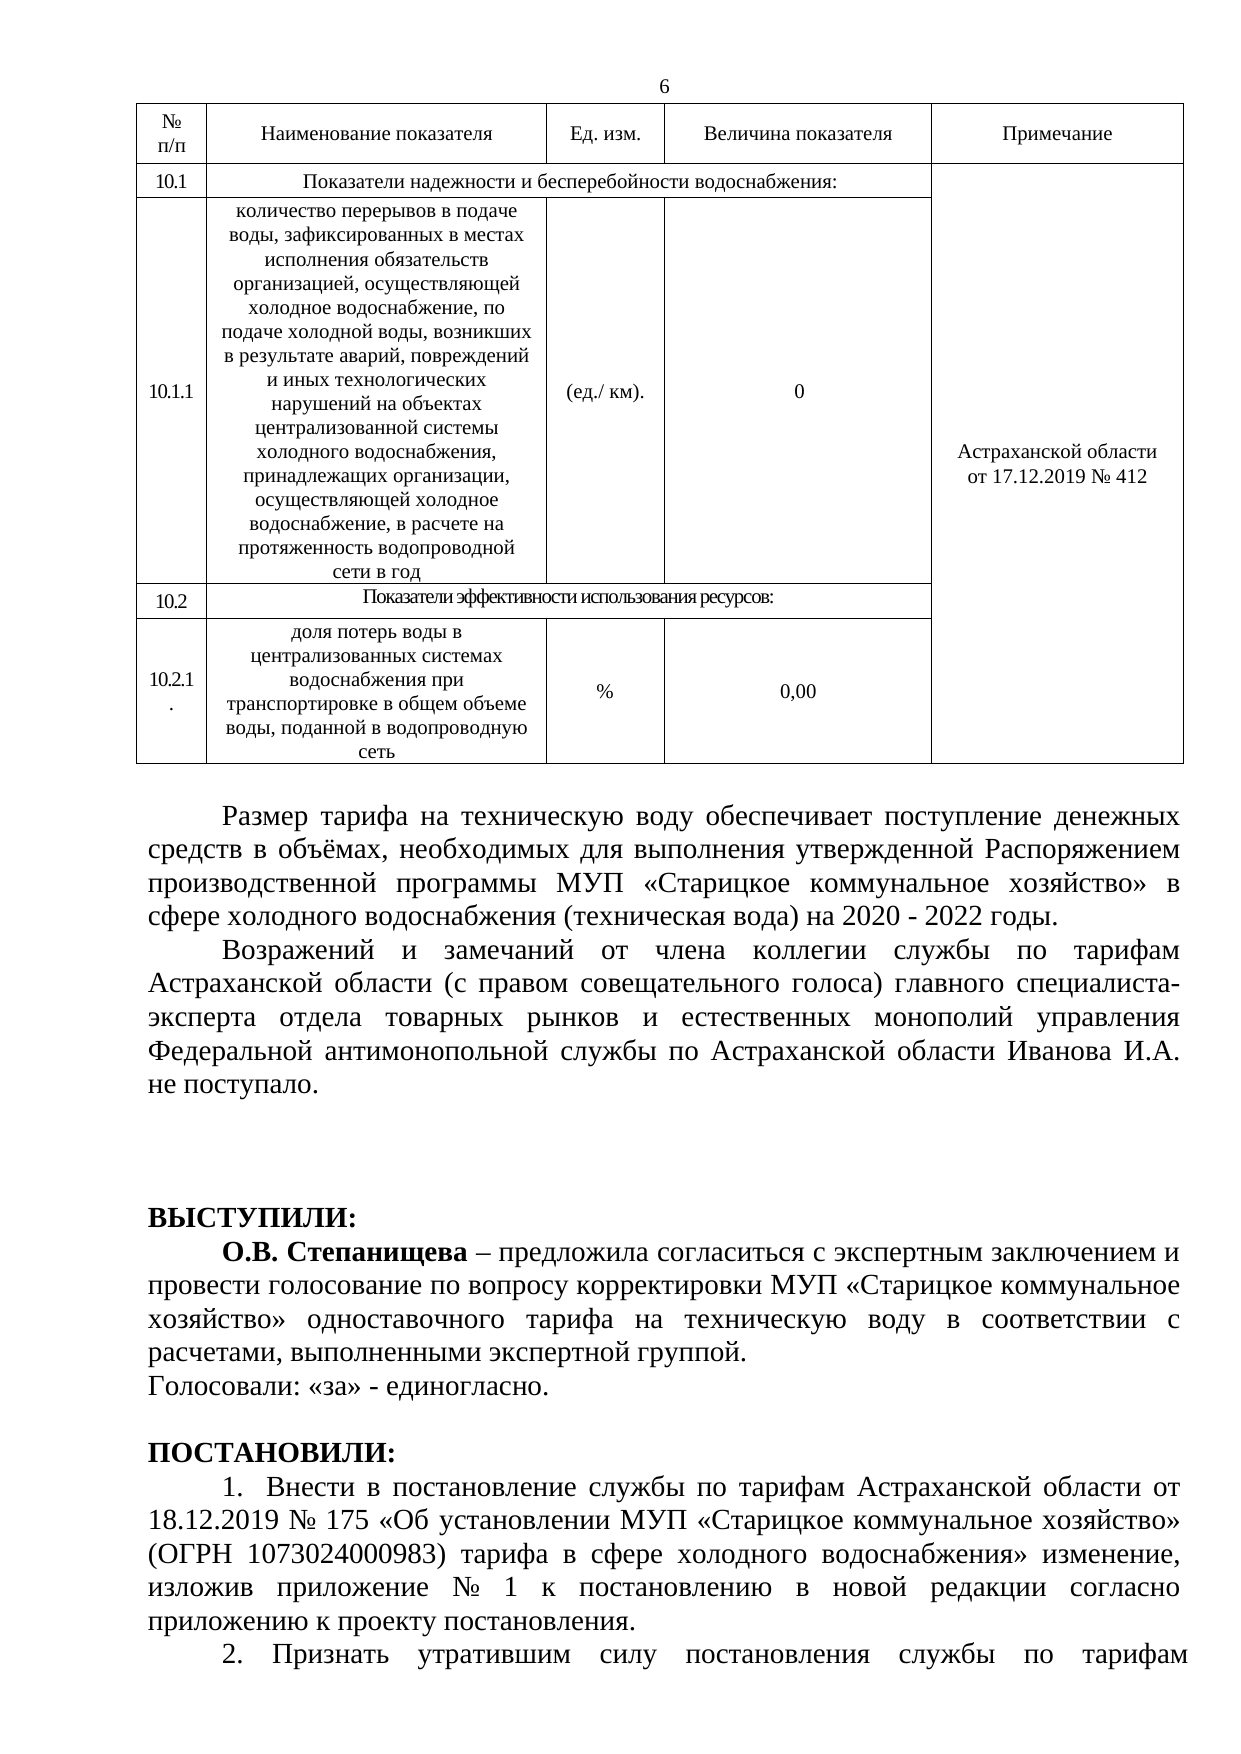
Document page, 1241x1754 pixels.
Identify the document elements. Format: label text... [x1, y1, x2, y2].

table_header Наименование показателя [207, 104, 546, 163]
table_header Величина показателя [665, 104, 931, 163]
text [148, 1636, 1189, 1670]
table_cell 0,00 [665, 619, 931, 763]
table_cell количество перерывов в подаче воды, зафиксированных в местах исполнения обязательств организацией, осуществляющей холодное водоснабжение, по подаче холодной воды, возникших в результате аварий, повреждений и иных технологических нарушений на объектах централизованной системы холодного водоснабжения, принадлежащих организации, осуществляющей холодное водоснабжение, в расчете на протяженность водопроводной сети в год [207, 198, 546, 583]
table_cell 10.1.1 [137, 198, 206, 583]
table_header № п/п [137, 104, 206, 163]
table_header Примечание [932, 104, 1183, 163]
text О.В. Степанищева – предложила согласиться с экспертным заключением и провести голосование по вопросу корректировки МУП «Старицкое коммунальное хозяйство» одноставочного тарифа на техническую воду в соответствии с расчетами, выполненными экспертной группой. [148, 1234, 1181, 1368]
table_cell 0 [665, 198, 931, 583]
table_cell 10.2.1. [137, 619, 206, 763]
text ВЫСТУПИЛИ: [148, 1200, 1181, 1234]
text Размер тарифа на техническую воду обеспечивает поступление денежных средств в объёмах, необходимых для выполнения утвержденной Распоряжением производственной программы МУП «Старицкое коммунальное хозяйство» в сфере холодного водоснабжения (техническая вода) на 2020 - 2022 годы. [148, 798, 1181, 932]
table_cell доля потерь воды в централизованных системах водоснабжения при транспортировке в общем объеме воды, поданной в водопроводную сеть [207, 619, 546, 763]
text ПОСТАНОВИЛИ: [148, 1435, 1181, 1469]
table_cell % [547, 619, 664, 763]
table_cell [932, 164, 1183, 763]
table_header Ед. изм. [547, 104, 664, 163]
table_cell (ед./ км). [547, 198, 664, 583]
list Внести в постановление службы по тарифам Астраханской области от 18.12.2019 № 175 «Об установлении МУП «Старицкое коммунальное хозяйство» (ОГРН 1073024000983) тарифа в сфере холодного водоснабжения» изменение, изложив приложение № 1 к постановлению в новой редакции согласно приложению к проекту постановления. [148, 1469, 1181, 1636]
table_cell 10.1 [137, 164, 206, 197]
text Возражений и замечаний от члена коллегии службы по тарифам Астраханской области (с правом совещательного голоса) главного специалиста-эксперта отдела товарных рынков и естественных монополий управления Федеральной антимонопольной службы по Астраханской области Иванова И.А. не поступало. [148, 932, 1181, 1100]
text Голосовали: «за» - единогласно. [148, 1368, 1181, 1402]
table_cell 10.2 [137, 584, 206, 618]
table_cell Показатели надежности и бесперебойности водоснабжения: [207, 164, 931, 197]
table_cell Показатели эффективности использования ресурсов: [207, 584, 931, 618]
